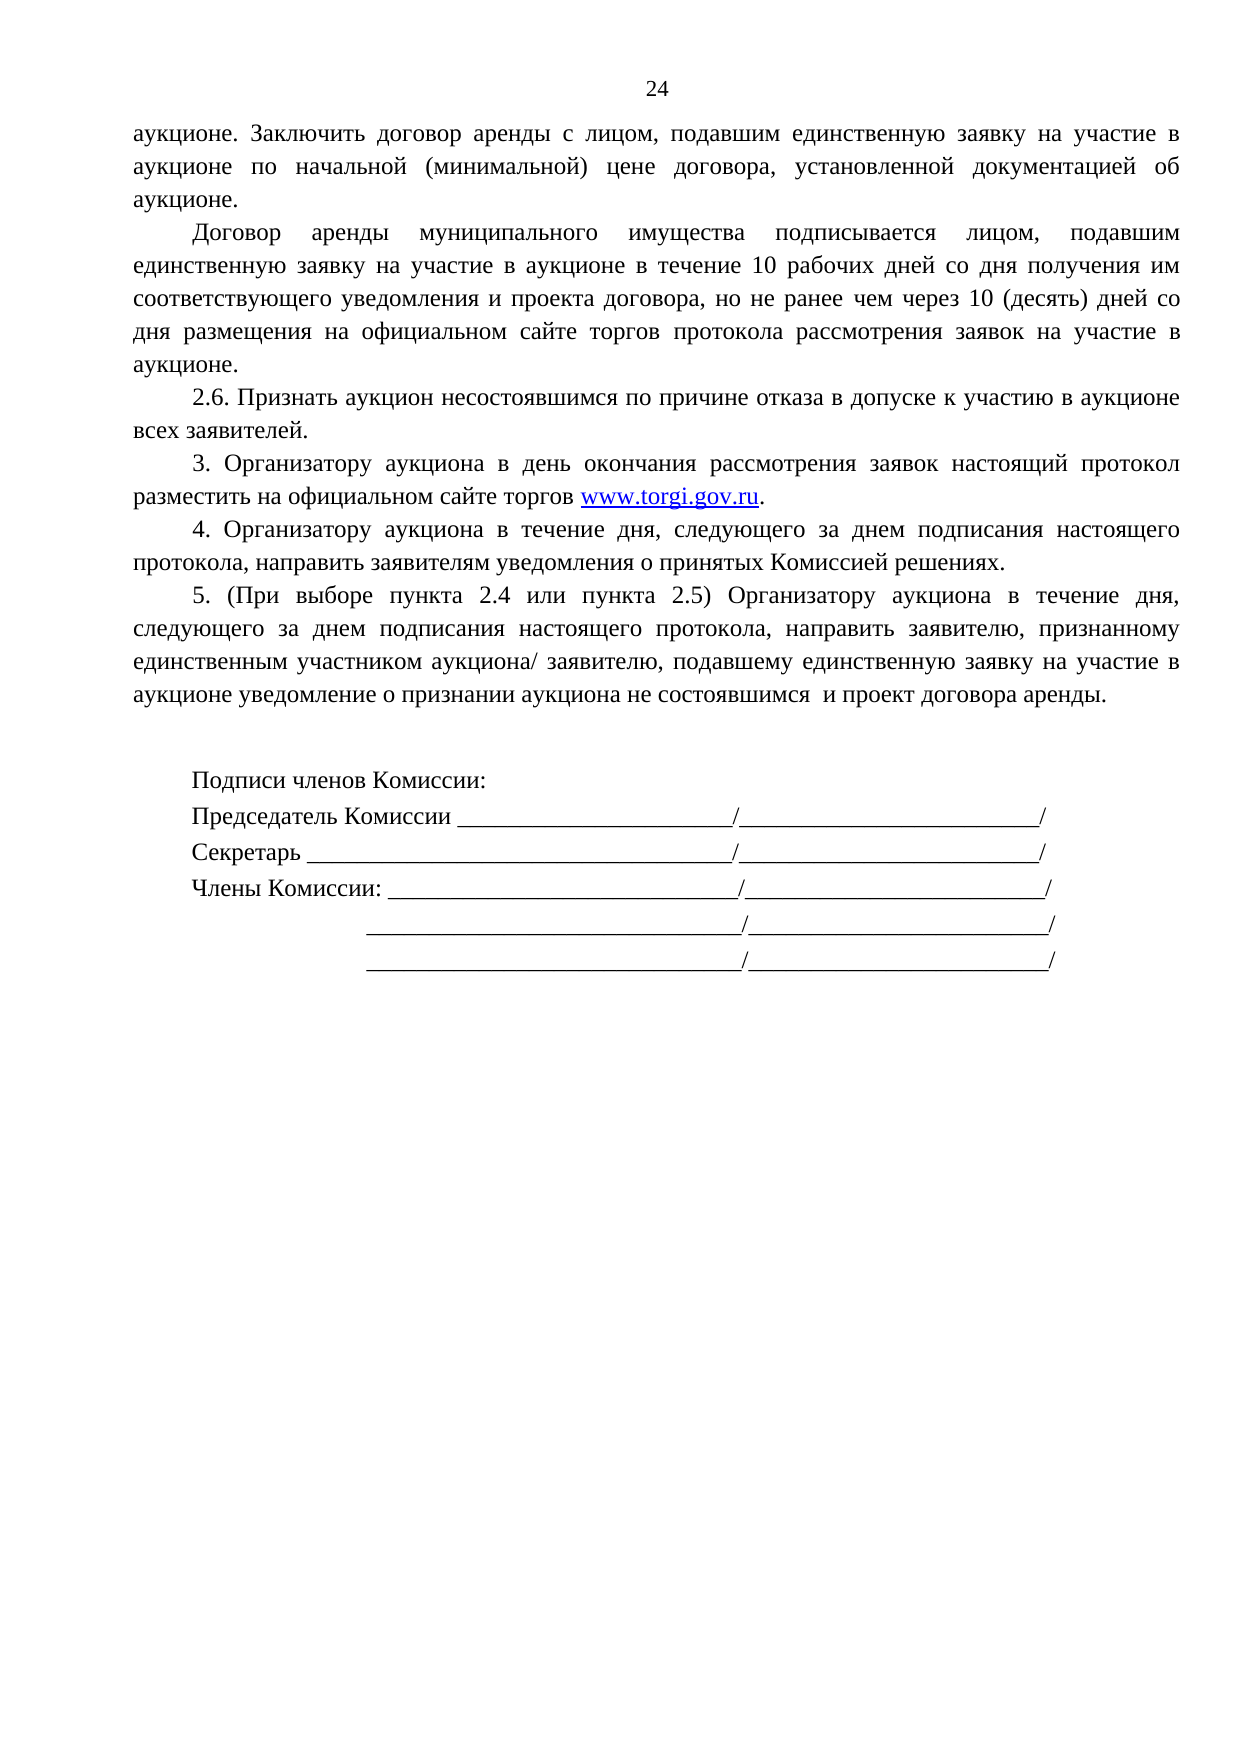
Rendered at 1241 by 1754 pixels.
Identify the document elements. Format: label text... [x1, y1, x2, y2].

text 3. Организатору аукциона в день окончания рассмотрения заявок настоящий протокол разместить на официальном сайте торгов www.torgi.gov.ru. [133, 448, 1181, 510]
text Члены Комиссии: ____________________________/________________________/ [133, 873, 1181, 902]
text 2.6. Признать аукцион несостоявшимся по причине отказа в допуске к участию в аукционе всех заявителей. [133, 382, 1181, 444]
text ______________________________/________________________/ [133, 945, 1181, 974]
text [133, 118, 1181, 213]
text 4. Организатору аукциона в течение дня, следующего за днем подписания настоящего протокола, направить заявителям уведомления о принятых Комиссией решениях. [133, 514, 1181, 576]
text Секретарь __________________________________/________________________/ [133, 837, 1181, 866]
text Договор аренды муниципального имущества подписывается лицом, подавшим единственную заявку на участие в аукционе в течение 10 рабочих дней со дня получения им соответствующего уведомления и проекта договора, но не ранее чем через 10 (десять) дней со дня размещения на официальном сайте торгов протокола рассмотрения заявок на участие в аукционе. [133, 217, 1181, 378]
text Подписи членов Комиссии: [133, 766, 1181, 794]
text Председатель Комиссии ______________________/________________________/ [133, 801, 1181, 830]
text ______________________________/________________________/ [133, 909, 1181, 938]
text 5. (При выборе пункта 2.4 или пункта 2.5) Организатору аукциона в течение дня, следующего за днем подписания настоящего протокола, направить заявителю, признанному единственным участником аукциона/ заявителю, подавшему единственную заявку на участие в аукционе уведомление о признании аукциона не состоявшимся и проект договора аренды. [133, 580, 1181, 708]
